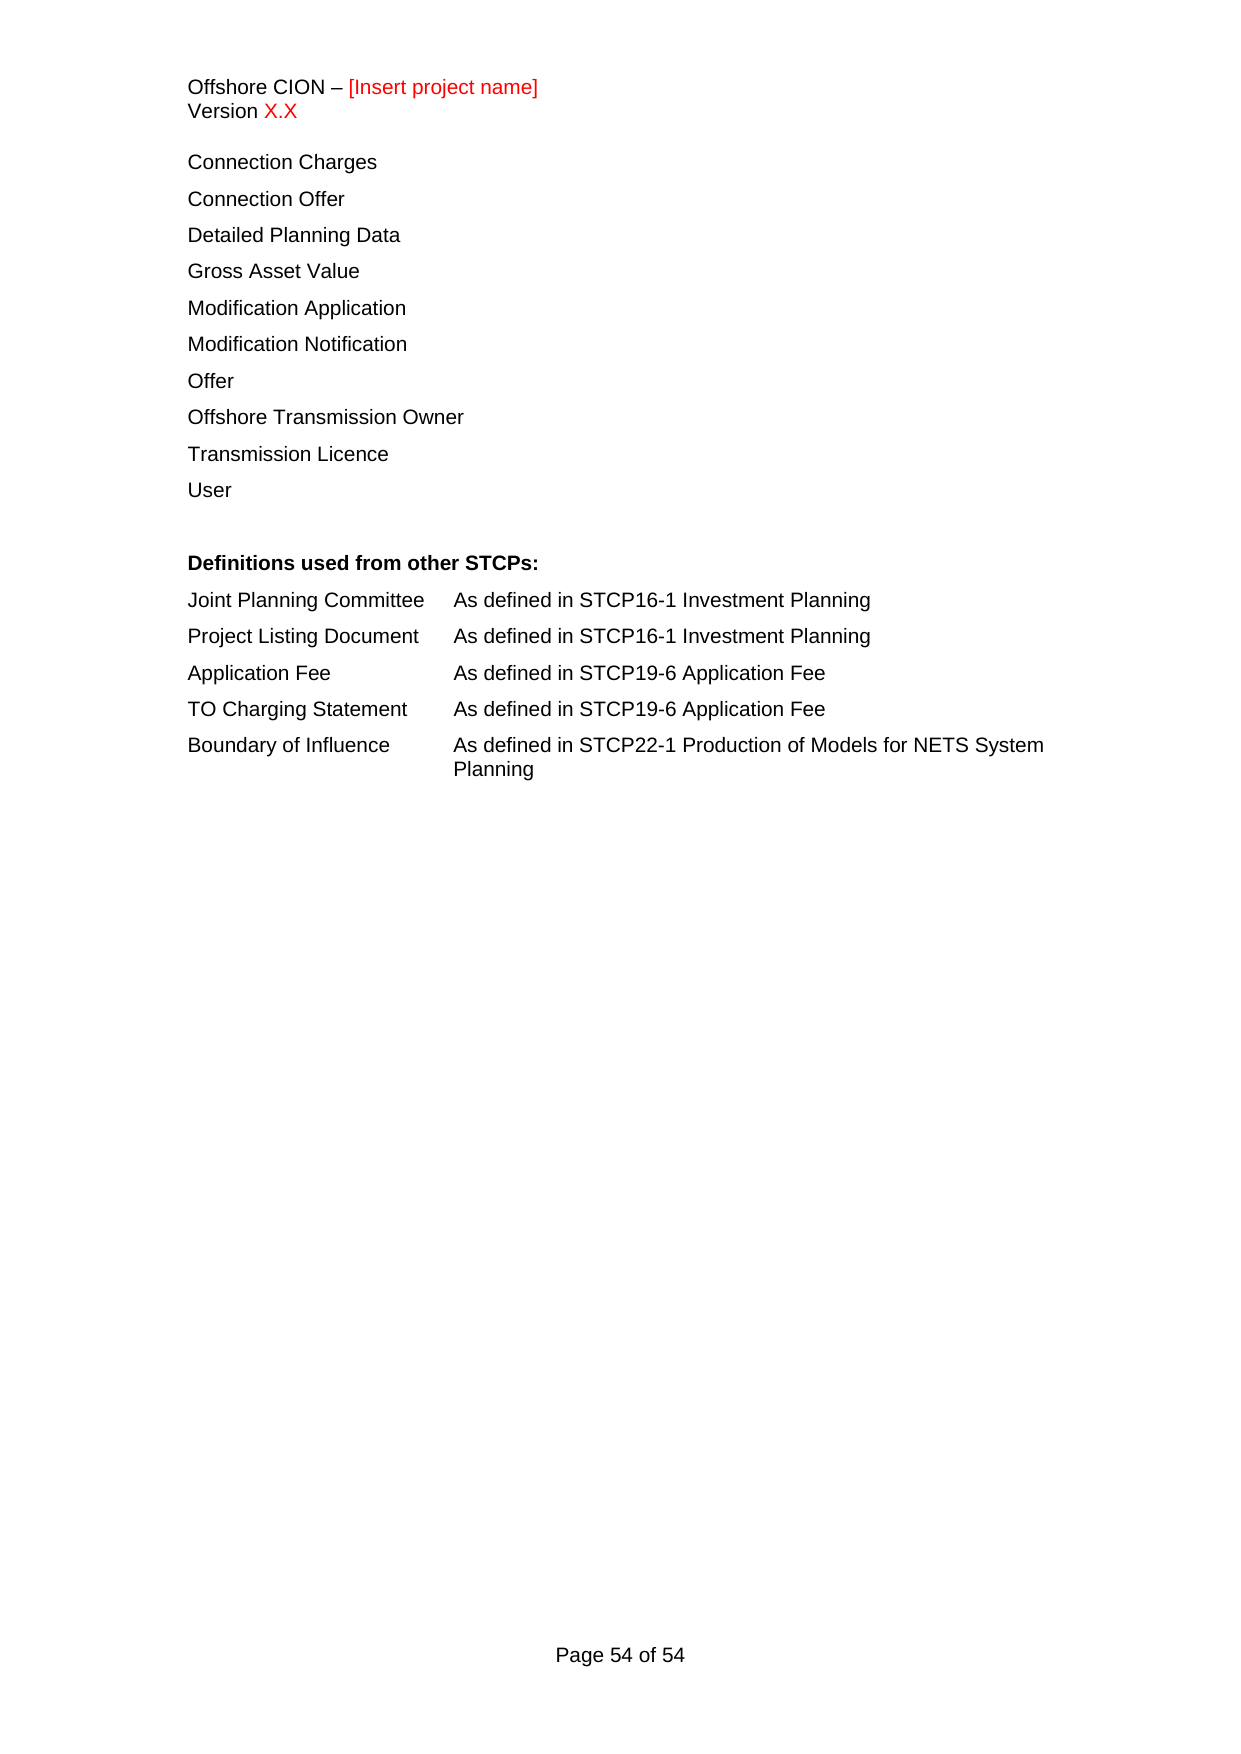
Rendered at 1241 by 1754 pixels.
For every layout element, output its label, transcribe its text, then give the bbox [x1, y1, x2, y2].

text Offshore Transmission Owner [187, 405, 1053, 429]
text Modification Application [187, 296, 1053, 320]
text Definitions used from other STCPs: [187, 551, 1053, 575]
text Modification Notification [187, 332, 1053, 356]
text User [187, 478, 1053, 502]
text Project Listing Document As defined in STCP16-1 Investment Planning [187, 624, 1053, 648]
text Detailed Planning Data [187, 223, 1053, 247]
text Gross Asset Value [187, 259, 1053, 283]
text Boundary of Influence As defined in STCP22-1 Production of Models for NETS System Planning [187, 733, 1053, 781]
text Connection Charges [187, 150, 1053, 174]
text Connection Offer [187, 186, 1053, 210]
text Offer [187, 369, 1053, 393]
text Transmission Licence [187, 442, 1053, 466]
text Joint Planning Committee As defined in STCP16-1 Investment Planning [187, 587, 1053, 611]
text TO Charging Statement As defined in STCP19-6 Application Fee [187, 697, 1053, 721]
text Application Fee As defined in STCP19-6 Application Fee [187, 660, 1053, 684]
